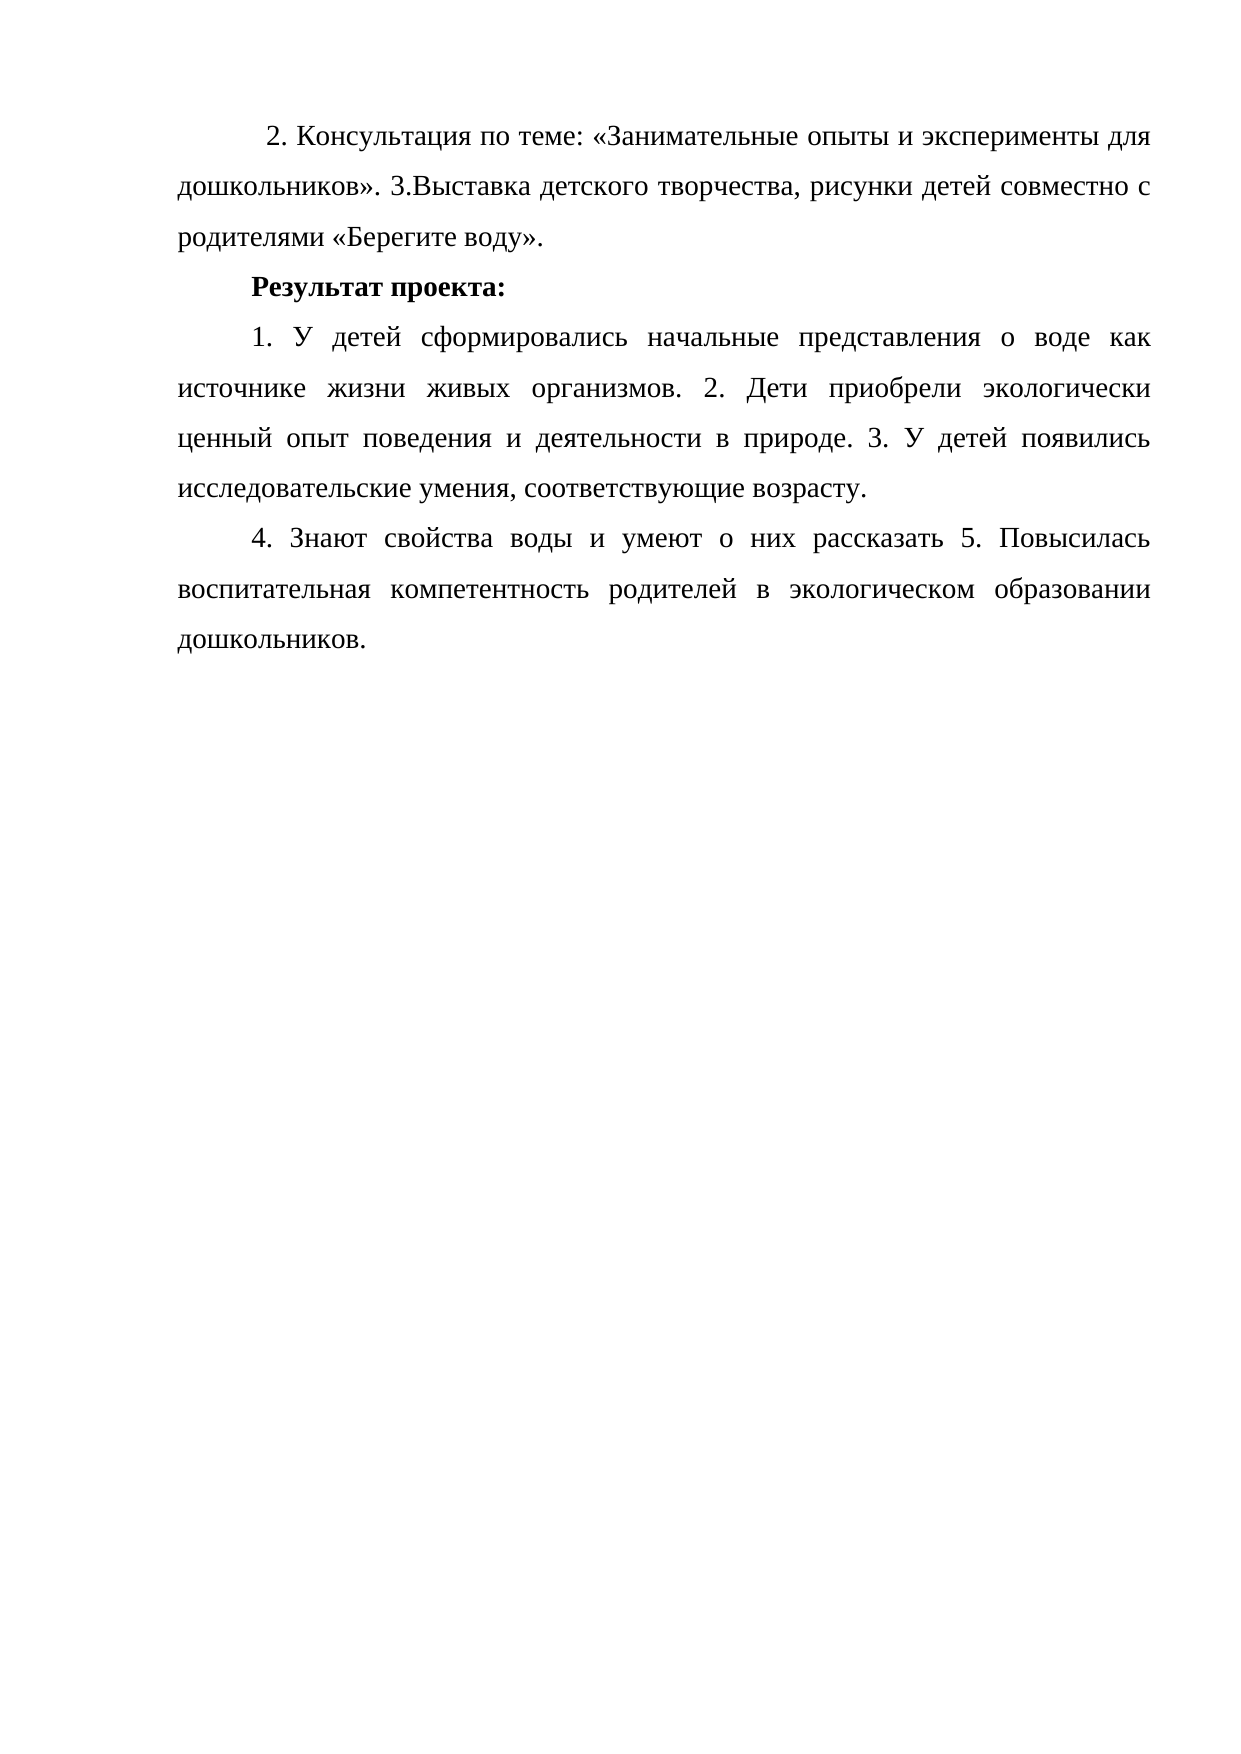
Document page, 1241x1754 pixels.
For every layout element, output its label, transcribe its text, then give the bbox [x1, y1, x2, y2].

text 2. Консультация по теме: «Занимательные опыты и эксперименты для дошкольников». 3.Выставка детского творчества, рисунки детей совместно с родителями «Берегите воду». [177, 118, 1152, 252]
text Результат проекта: [177, 269, 1152, 303]
text 4. Знают свойства воды и умеют о них рассказать 5. Повысилась воспитательная компетентность родителей в экологическом образовании дошкольников. [177, 521, 1152, 655]
text 1. У детей сформировались начальные представления о воде как источнике жизни живых организмов. 2. Дети приобрели экологически ценный опыт поведения и деятельности в природе. 3. У детей появились исследовательские умения, соответствующие возрасту. [177, 319, 1152, 504]
